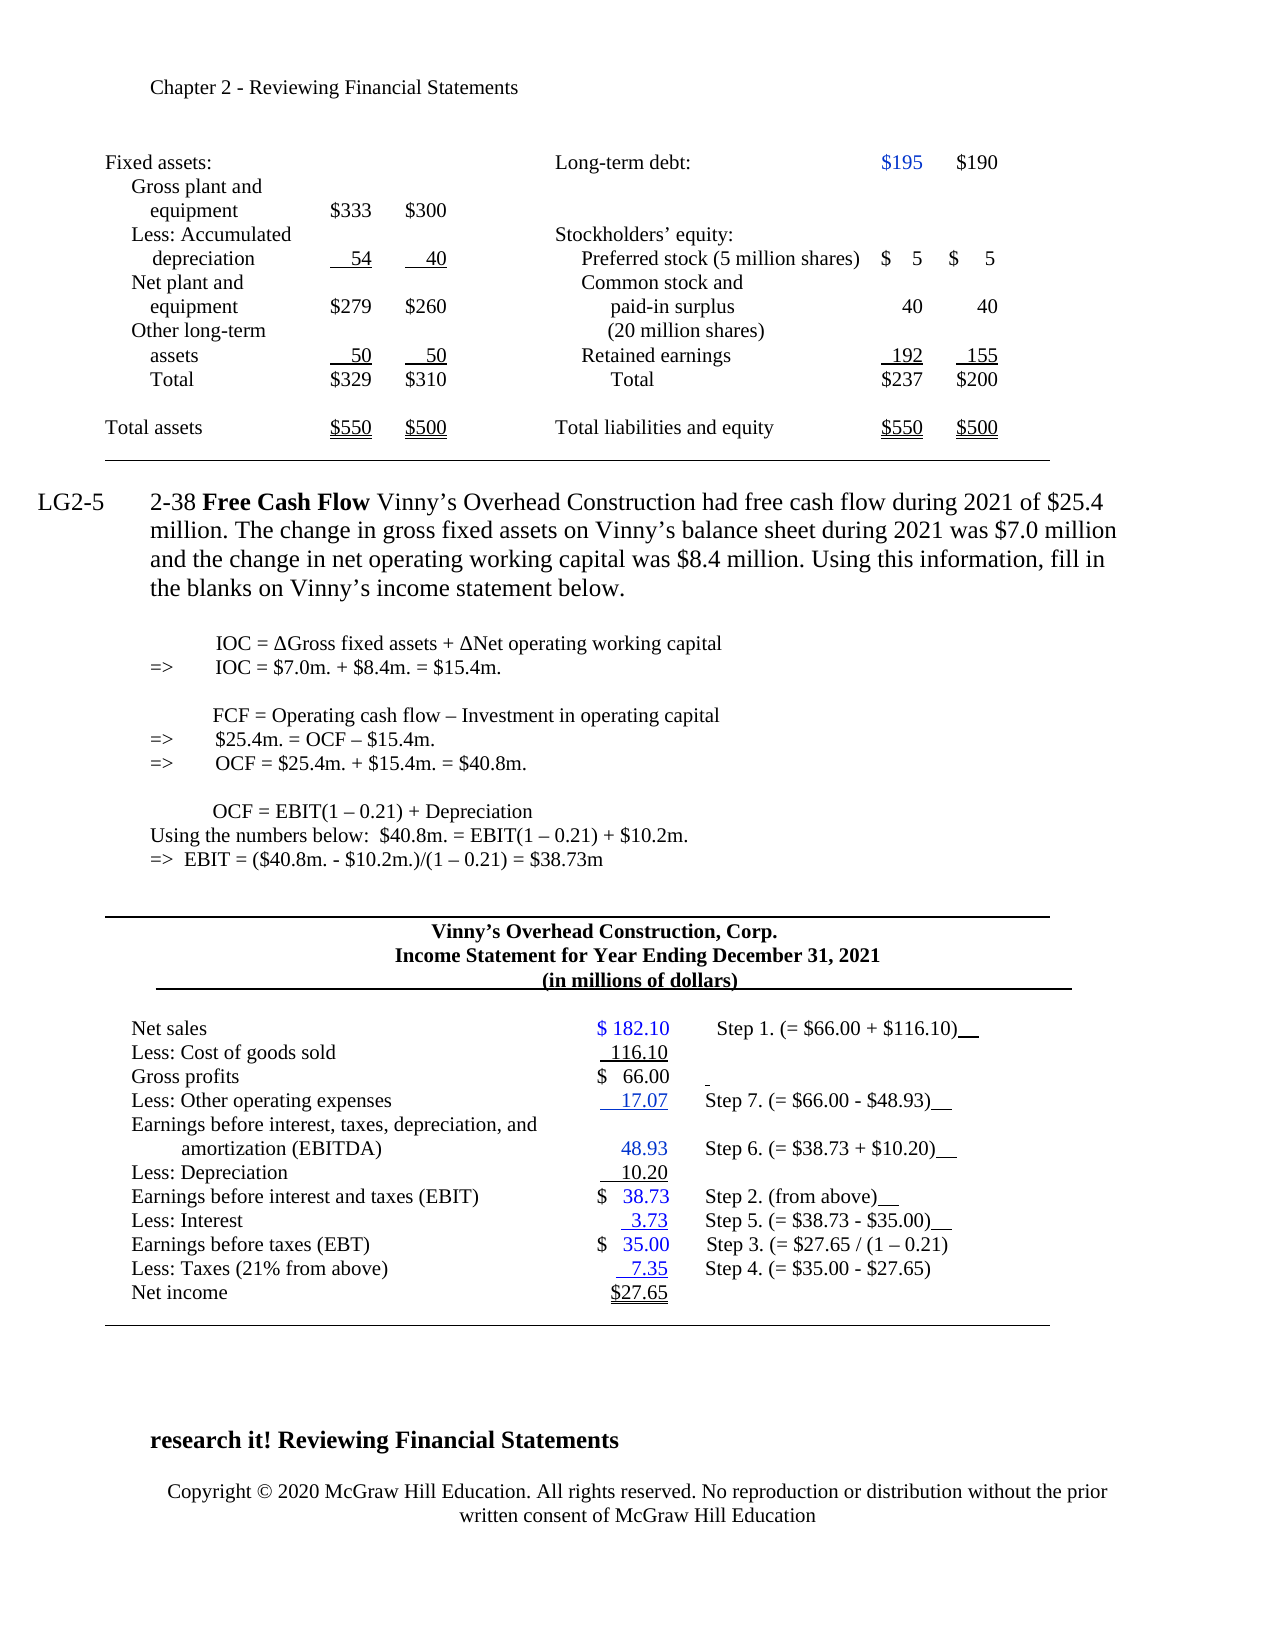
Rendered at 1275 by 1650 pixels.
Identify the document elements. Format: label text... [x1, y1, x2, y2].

text assets 50 50 Retained earnings 192 155 [105, 342, 1170, 367]
text Income Statement for Year Ending December 31, 2021 [105, 943, 1170, 967]
text (in millions of dollars) [94, 967, 1129, 992]
text Other long-term (20 million shares) [105, 318, 1170, 342]
text => $25.4m. = OCF – $15.4m. [150, 727, 1125, 751]
text equipment $279 $260 paid-in surplus 40 40 [105, 294, 1170, 318]
text Fixed assets: Long-term debt: $195 $190 [105, 150, 1170, 174]
text depreciation 54 40 Preferred stock (5 million shares) $ 5 $ 5 [105, 246, 1170, 270]
text Gross plant and [105, 174, 1170, 198]
text FCF = Operating cash flow – Investment in operating capital [150, 703, 1125, 727]
text Less: Interest 3.73 Step 5. (= $38.73 - $35.00) [105, 1208, 1170, 1232]
text Less: Accumulated Stockholders’ equity: [105, 222, 1170, 246]
text Total assets $550 $500 Total liabilities and equity $550 $500 [105, 415, 1170, 439]
text Using the numbers below: $40.8m. = EBIT(1 – 0.21) + $10.2m. [150, 823, 1125, 847]
text => EBIT = ($40.8m. - $10.2m.)/(1 – 0.21) = $38.73m [150, 847, 1125, 871]
text Less: Cost of goods sold 116.10 [105, 1040, 1170, 1064]
text Less: Other operating expenses 17.07 Step 7. (= $66.00 - $48.93) [105, 1088, 1170, 1112]
text Less: Taxes (21% from above) 7.35 Step 4. (= $35.00 - $27.65) [105, 1256, 1170, 1280]
text equipment $333 $300 [105, 198, 1170, 222]
text Less: Depreciation 10.20 [105, 1160, 1170, 1184]
text amortization (EBITDA) 48.93 Step 6. (= $38.73 + $10.20) [105, 1136, 1170, 1160]
text Earnings before interest and taxes (EBIT) $ 38.73 Step 2. (from above) [105, 1184, 1170, 1208]
text Net plant and Common stock and [105, 270, 1170, 294]
text => IOC = $7.0m. + $8.4m. = $15.4m. [150, 655, 1125, 679]
text Net sales $ 182.10 Step 1. (= $66.00 + $116.10) [105, 1016, 1170, 1040]
text Total $329 $310 Total $237 $200 [105, 367, 1170, 391]
text => OCF = $25.4m. + $15.4m. = $40.8m. [150, 751, 1125, 775]
text IOC = ΔGross fixed assets + ΔNet operating working capital [150, 631, 1125, 655]
text Net income $27.65 [105, 1280, 1170, 1304]
text Vinny’s Overhead Construction, Corp. [105, 919, 1170, 943]
text research it! Reviewing Financial Statements [150, 1425, 1125, 1453]
text LG2-5 2-38 Free Cash Flow Vinny’s Overhead Construction had free cash flow during 2021 of $25.4 million. The change in gross fixed assets on Vinny’s balance sheet during 2021 was $7.0 million and the change in net operating working capital was $8.4 million. Using this information, fill in the blanks on Vinny’s income statement below. [37, 487, 1125, 602]
text Earnings before interest, taxes, depreciation, and [105, 1112, 1170, 1136]
text OCF = EBIT(1 – 0.21) + Depreciation [150, 799, 1125, 823]
text Gross profits $ 66.00 [105, 1064, 1170, 1088]
text Earnings before taxes (EBT) $ 35.00 Step 3. (= $27.65 / (1 – 0.21) [105, 1232, 1170, 1256]
